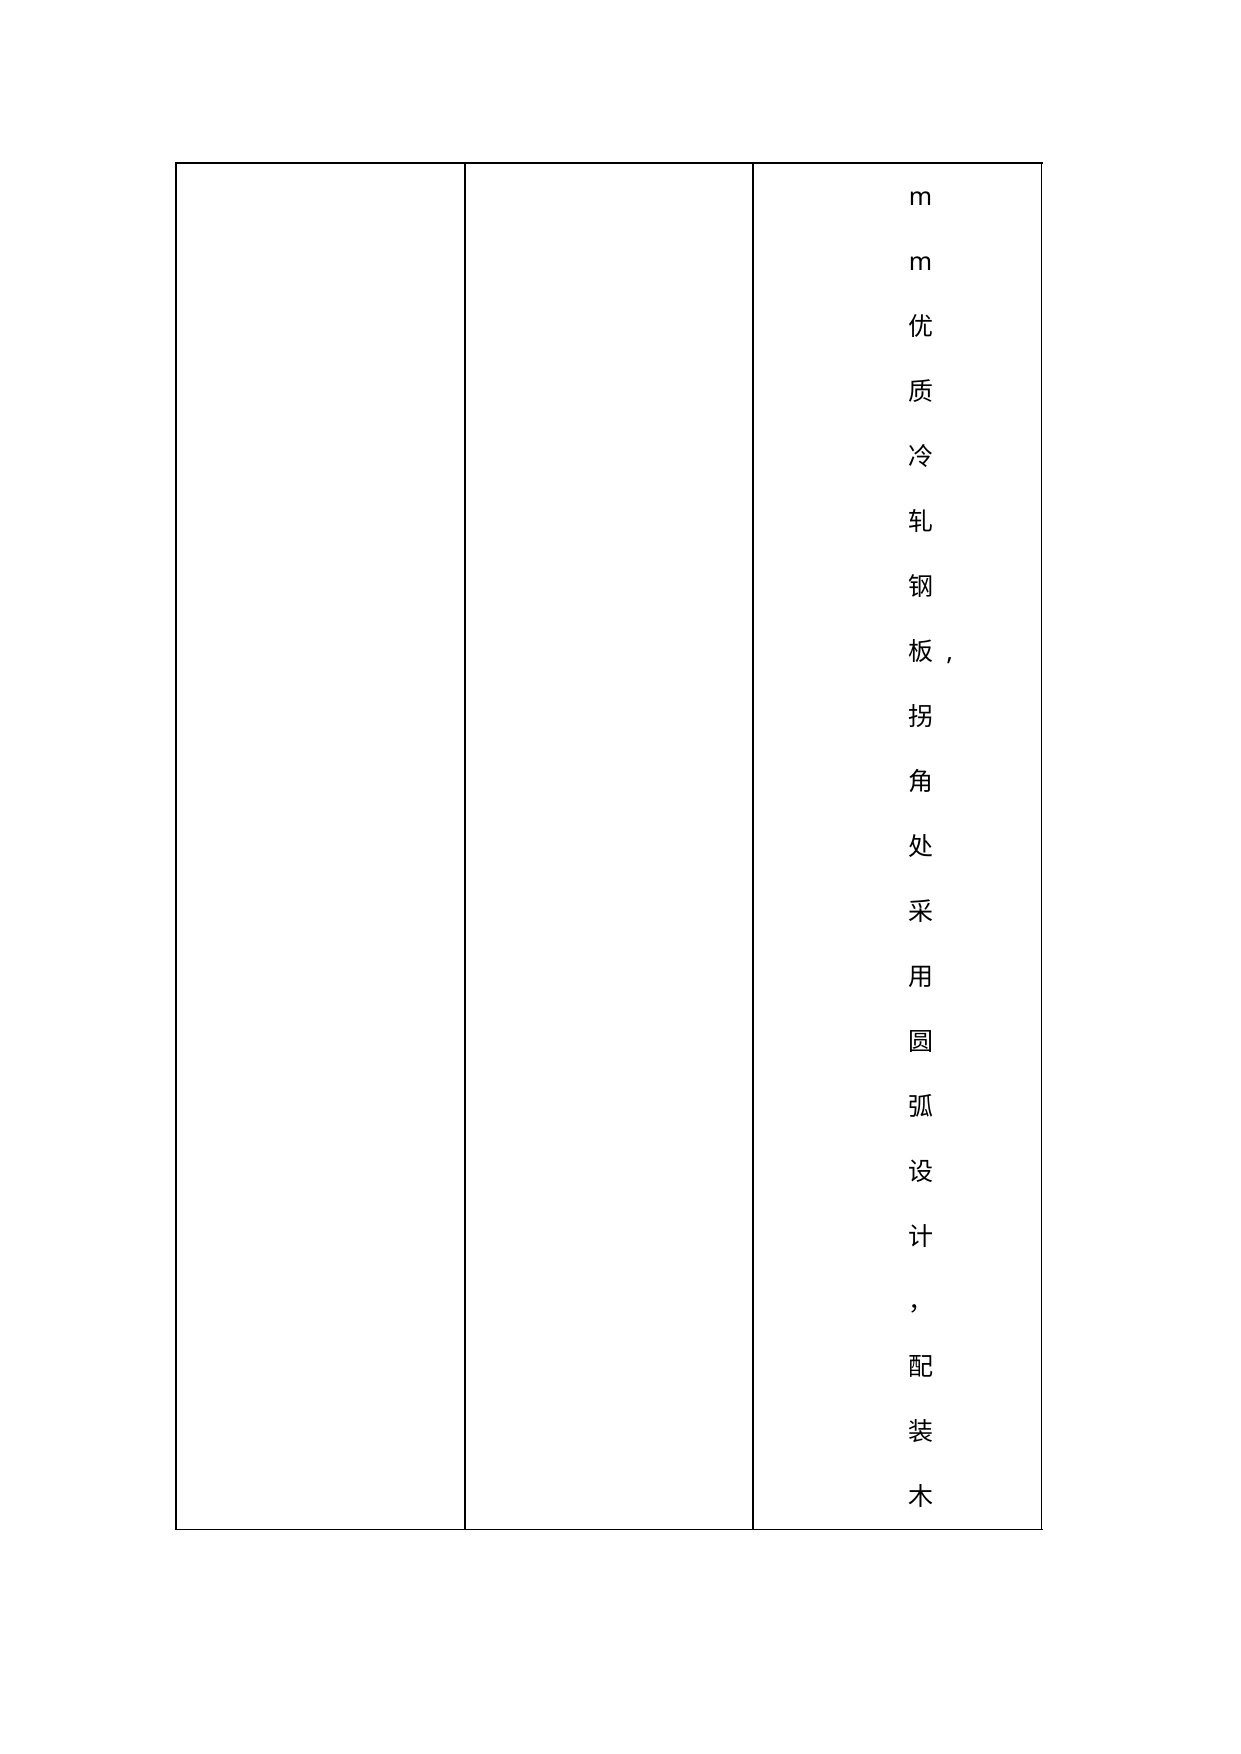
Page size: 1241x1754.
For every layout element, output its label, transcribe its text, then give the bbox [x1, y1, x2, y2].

table_cell [754, 164, 1041, 1528]
table_cell 1 [177, 164, 464, 1528]
table_cell [466, 164, 752, 1528]
